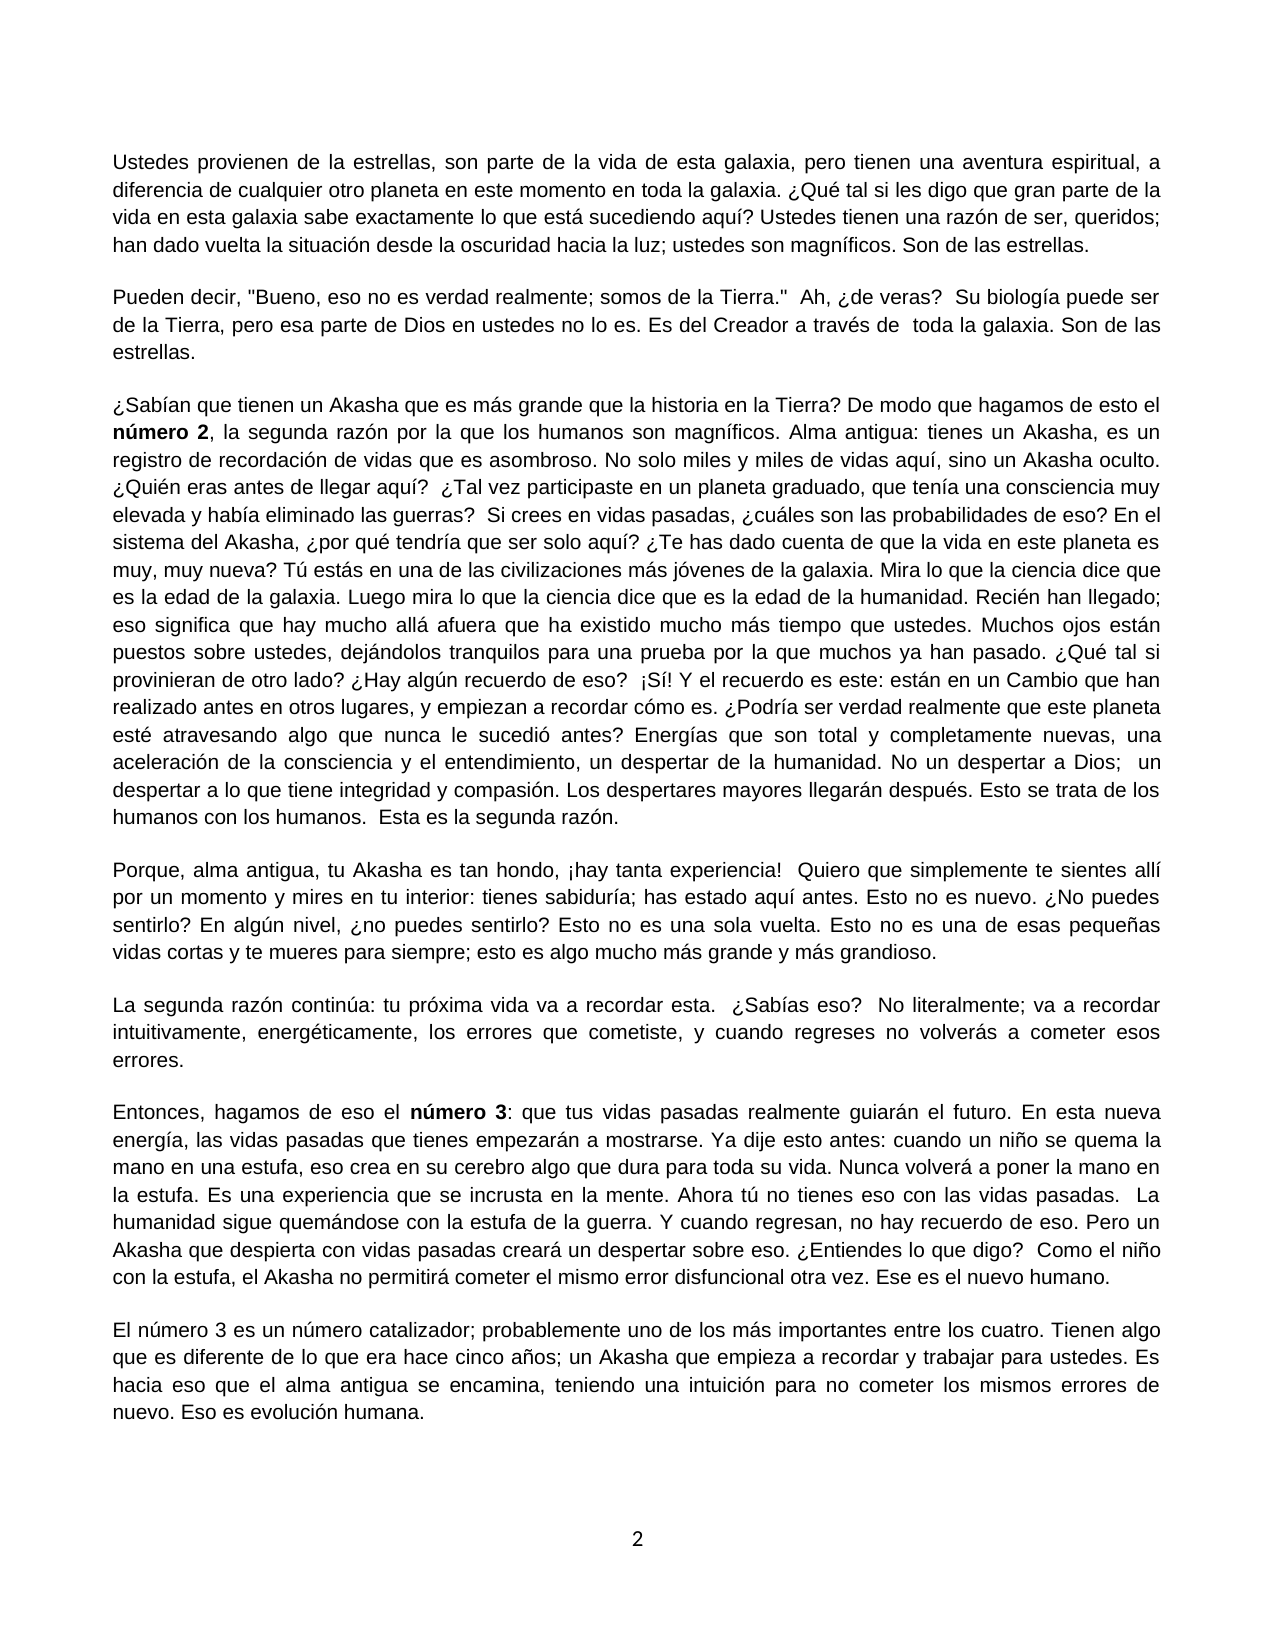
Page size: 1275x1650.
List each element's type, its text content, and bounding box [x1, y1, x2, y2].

text La segunda razón continúa: tu próxima vida va a recordar esta. ¿Sabías eso? No literalmente; va a recordar intuitivamente, energéticamente, los errores que cometiste, y cuando regreses no volverás a cometer esos errores. [112, 992, 1162, 1071]
text Porque, alma antigua, tu Akasha es tan hondo, ¡hay tanta experiencia! Quiero que simplemente te sientes allí por un momento y mires en tu interior: tienes sabiduría; has estado aquí antes. Esto no es nuevo. ¿No puedes sentirlo? En algún nivel, ¿no puedes sentirlo? Esto no es una sola vuelta. Esto no es una de esas pequeñas vidas cortas y te mueres para siempre; esto es algo mucho más grande y más grandioso. [112, 857, 1162, 964]
text Pueden decir, "Bueno, eso no es verdad realmente; somos de la Tierra." Ah, ¿de veras? Su biología puede ser de la Tierra, pero esa parte de Dios en ustedes no lo es. Es del Creador a través de toda la galaxia. Son de las estrellas. [112, 285, 1162, 364]
text El número 3 es un número catalizador; probablemente uno de los más importantes entre los cuatro. Tienen algo que es diferente de lo que era hace cinco años; un Akasha que empieza a recordar y trabajar para ustedes. Es hacia eso que el alma antigua se encamina, teniendo una intuición para no cometer los mismos errores de nuevo. Eso es evolución humana. [112, 1317, 1162, 1424]
text Entonces, hagamos de eso el número 3: que tus vidas pasadas realmente guiarán el futuro. En esta nueva energía, las vidas pasadas que tienes empezarán a mostrarse. Ya dije esto antes: cuando un niño se quema la mano en una estufa, eso crea en su cerebro algo que dura para toda su vida. Nunca volverá a poner la mano en la estufa. Es una experiencia que se incrusta en la mente. Ahora tú no tienes eso con las vidas pasadas. La humanidad sigue quemándose con la estufa de la guerra. Y cuando regresan, no hay recuerdo de eso. Pero un Akasha que despierta con vidas pasadas creará un despertar sobre eso. ¿Entiendes lo que digo? Como el niño con la estufa, el Akasha no permitirá cometer el mismo error disfuncional otra vez. Ese es el nuevo humano. [112, 1100, 1162, 1289]
text ¿Sabían que tienen un Akasha que es más grande que la historia en la Tierra? De modo que hagamos de esto el número 2, la segunda razón por la que los humanos son magníficos. Alma antigua: tienes un Akasha, es un registro de recordación de vidas que es asombroso. No solo miles y miles de vidas aquí, sino un Akasha oculto. ¿Quién eras antes de llegar aquí? ¿Tal vez participaste en un planeta graduado, que tenía una consciencia muy elevada y había eliminado las guerras? Si crees en vidas pasadas, ¿cuáles son las probabilidades de eso? En el sistema del Akasha, ¿por qué tendría que ser solo aquí? ¿Te has dado cuenta de que la vida en este planeta es muy, muy nueva? Tú estás en una de las civilizaciones más jóvenes de la galaxia. Mira lo que la ciencia dice que es la edad de la galaxia. Luego mira lo que la ciencia dice que es la edad de la humanidad. Recién han llegado; eso significa que hay mucho allá afuera que ha existido mucho más tiempo que ustedes. Muchos ojos están puestos sobre ustedes, dejándolos tranquilos para una prueba por la que muchos ya han pasado. ¿Qué tal si provinieran de otro lado? ¿Hay algún recuerdo de eso? ¡Sí! Y el recuerdo es este: están en un Cambio que han realizado antes en otros lugares, y empiezan a recordar cómo es. ¿Podría ser verdad realmente que este planeta esté atravesando algo que nunca le sucedió antes? Energías que son total y completamente nuevas, una aceleración de la consciencia y el entendimiento, un despertar de la humanidad. No un despertar a Dios; un despertar a lo que tiene integridad y compasión. Los despertares mayores llegarán después. Esto se trata de los humanos con los humanos. Esta es la segunda razón. [112, 392, 1162, 829]
text Ustedes provienen de la estrellas, son parte de la vida de esta galaxia, pero tienen una aventura espiritual, a diferencia de cualquier otro planeta en este momento en toda la galaxia. ¿Qué tal si les digo que gran parte de la vida en esta galaxia sabe exactamente lo que está sucediendo aquí? Ustedes tienen una razón de ser, queridos; han dado vuelta la situación desde la oscuridad hacia la luz; ustedes son magníficos. Son de las estrellas. [112, 150, 1162, 256]
